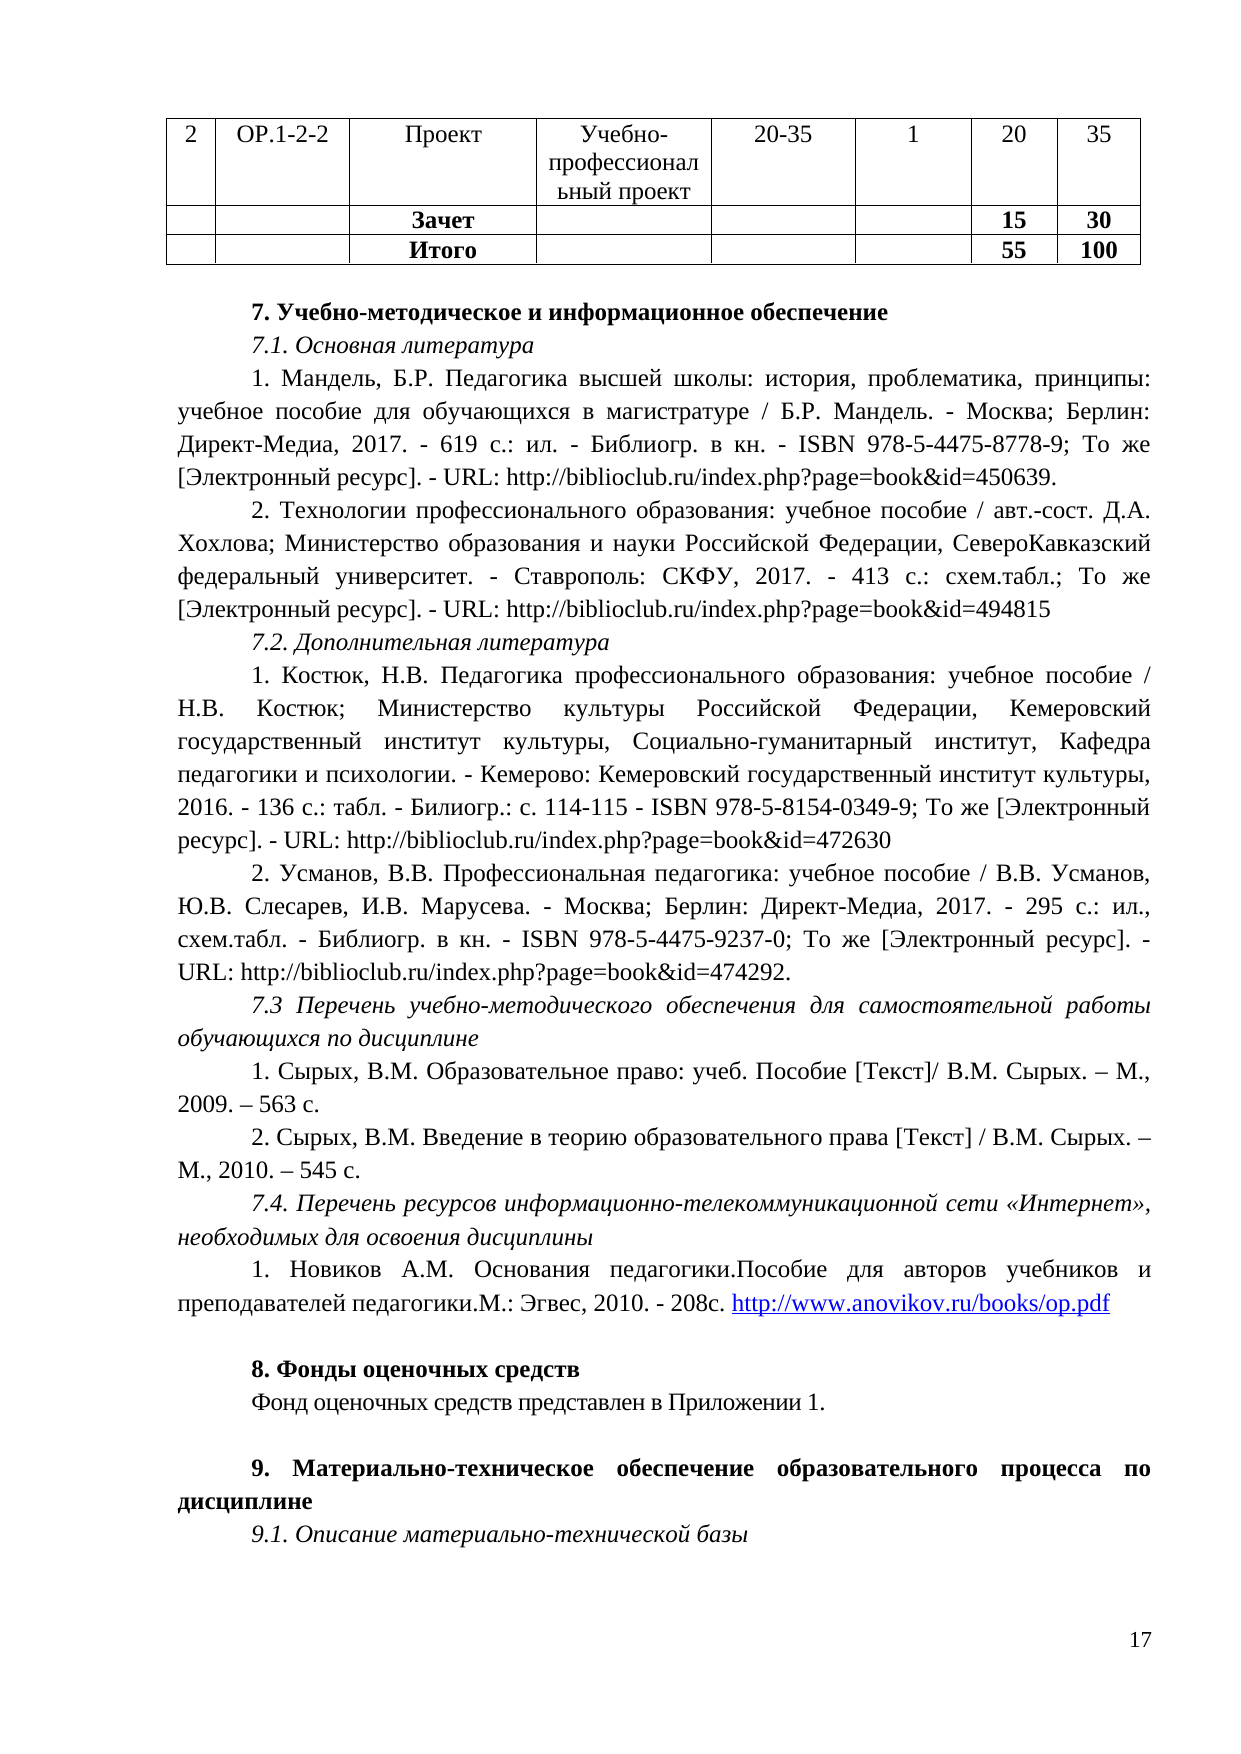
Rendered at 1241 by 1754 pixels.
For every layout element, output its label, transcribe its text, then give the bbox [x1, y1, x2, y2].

table_cell 20 [972, 119, 1057, 205]
text 7.3 Перечень учебно-методического обеспечения для самостоятельной работы обучающихся по дисциплине [177, 990, 1152, 1052]
text 7.1. Основная литература [177, 330, 1152, 359]
table_cell 30 [1058, 206, 1140, 234]
table_cell [537, 235, 711, 263]
table_cell Зачет [350, 206, 536, 234]
table_cell 15 [972, 206, 1057, 234]
table_cell [216, 206, 349, 234]
text 2. Сырых, В.М. Введение в теорию образовательного права [Текст] / В.М. Сырых. – М., 2010. – 545 с. [177, 1122, 1152, 1184]
table_cell 1 [856, 119, 971, 205]
table_cell Проект [350, 119, 536, 205]
text 1. Сырых, В.М. Образовательное право: учеб. Пособие [Текст]/ В.М. Сырых. – М., 2009. – 563 с. [177, 1056, 1152, 1118]
table_cell [712, 235, 855, 263]
table_cell [712, 206, 855, 234]
text 7.2. Дополнительная литература [177, 627, 1152, 656]
table_cell [167, 235, 215, 263]
table_cell [537, 206, 711, 234]
text 9.1. Описание материально-технической базы [177, 1519, 1152, 1547]
text 7. Учебно-методическое и информационное обеспечение [177, 297, 1152, 326]
table_cell Итого [350, 235, 536, 263]
table_cell 55 [972, 235, 1057, 263]
table_cell [856, 206, 971, 234]
text 1. Костюк, Н.В. Педагогика профессионального образования: учебное пособие / Н.В. Костюк; Министерство культуры Российской Федерации, Кемеровский государственный институт культуры, Социально-гуманитарный институт, Кафедра педагогики и психологии. - Кемерово: Кемеровский государственный институт культуры, 2016. - 136 с.: табл. - Билиогр.: с. 114-115 - ISBN 978-5-8154-0349-9; То же [Электронный ресурс]. - URL: http://biblioclub.ru/index.php?page=book&id=472630 [177, 660, 1152, 854]
table_cell 2 [167, 119, 215, 205]
text 1. Новиков А.М. Основания педагогики.Пособие для авторов учебников и преподавателей педагогики.М.: Эгвес, 2010. - 208с. http://www.anovikov.ru/books/op.pdf [177, 1254, 1152, 1316]
table_cell ОР.1-2-2 [216, 119, 349, 205]
table_cell 20-35 [712, 119, 855, 205]
text 7.4. Перечень ресурсов информационно-телекоммуникационной сети «Интернет», необходимых для освоения дисциплины [177, 1188, 1152, 1250]
text 2. Технологии профессионального образования: учебное пособие / авт.-сост. Д.А. Хохлова; Министерство образования и науки Российской Федерации, СевероКавказский федеральный университет. - Ставрополь: СКФУ, 2017. - 413 с.: схем.табл.; То же [Электронный ресурс]. - URL: http://biblioclub.ru/index.php?page=book&id=494815 [177, 495, 1152, 623]
text 8. Фонды оценочных средств [177, 1354, 1152, 1382]
text 1. Мандель, Б.Р. Педагогика высшей школы: история, проблематика, принципы: учебное пособие для обучающихся в магистратуре / Б.Р. Мандель. - Москва; Берлин: Директ-Медиа, 2017. - 619 с.: ил. - Библиогр. в кн. - ISBN 978-5-4475-8778-9; То же [Электронный ресурс]. - URL: http://biblioclub.ru/index.php?page=book&id=450639. [177, 363, 1152, 491]
text Фонд оценочных средств представлен в Приложении 1. [177, 1387, 1152, 1415]
table_cell [216, 235, 349, 263]
table_cell 100 [1058, 235, 1140, 263]
table_cell [167, 206, 215, 234]
text 9. Материально-техническое обеспечение образовательного процесса по дисциплине [177, 1453, 1152, 1514]
table_cell [856, 235, 971, 263]
table_cell 35 [1058, 119, 1140, 205]
text 2. Усманов, В.В. Профессиональная педагогика: учебное пособие / В.В. Усманов, Ю.В. Слесарев, И.В. Марусева. - Москва; Берлин: Директ-Медиа, 2017. - 295 с.: ил., схем.табл. - Библиогр. в кн. - ISBN 978-5-4475-9237-0; То же [Электронный ресурс]. - URL: http://biblioclub.ru/index.php?page=book&id=474292. [177, 858, 1152, 986]
table_cell Учебно-профессиональный проект [537, 119, 711, 205]
